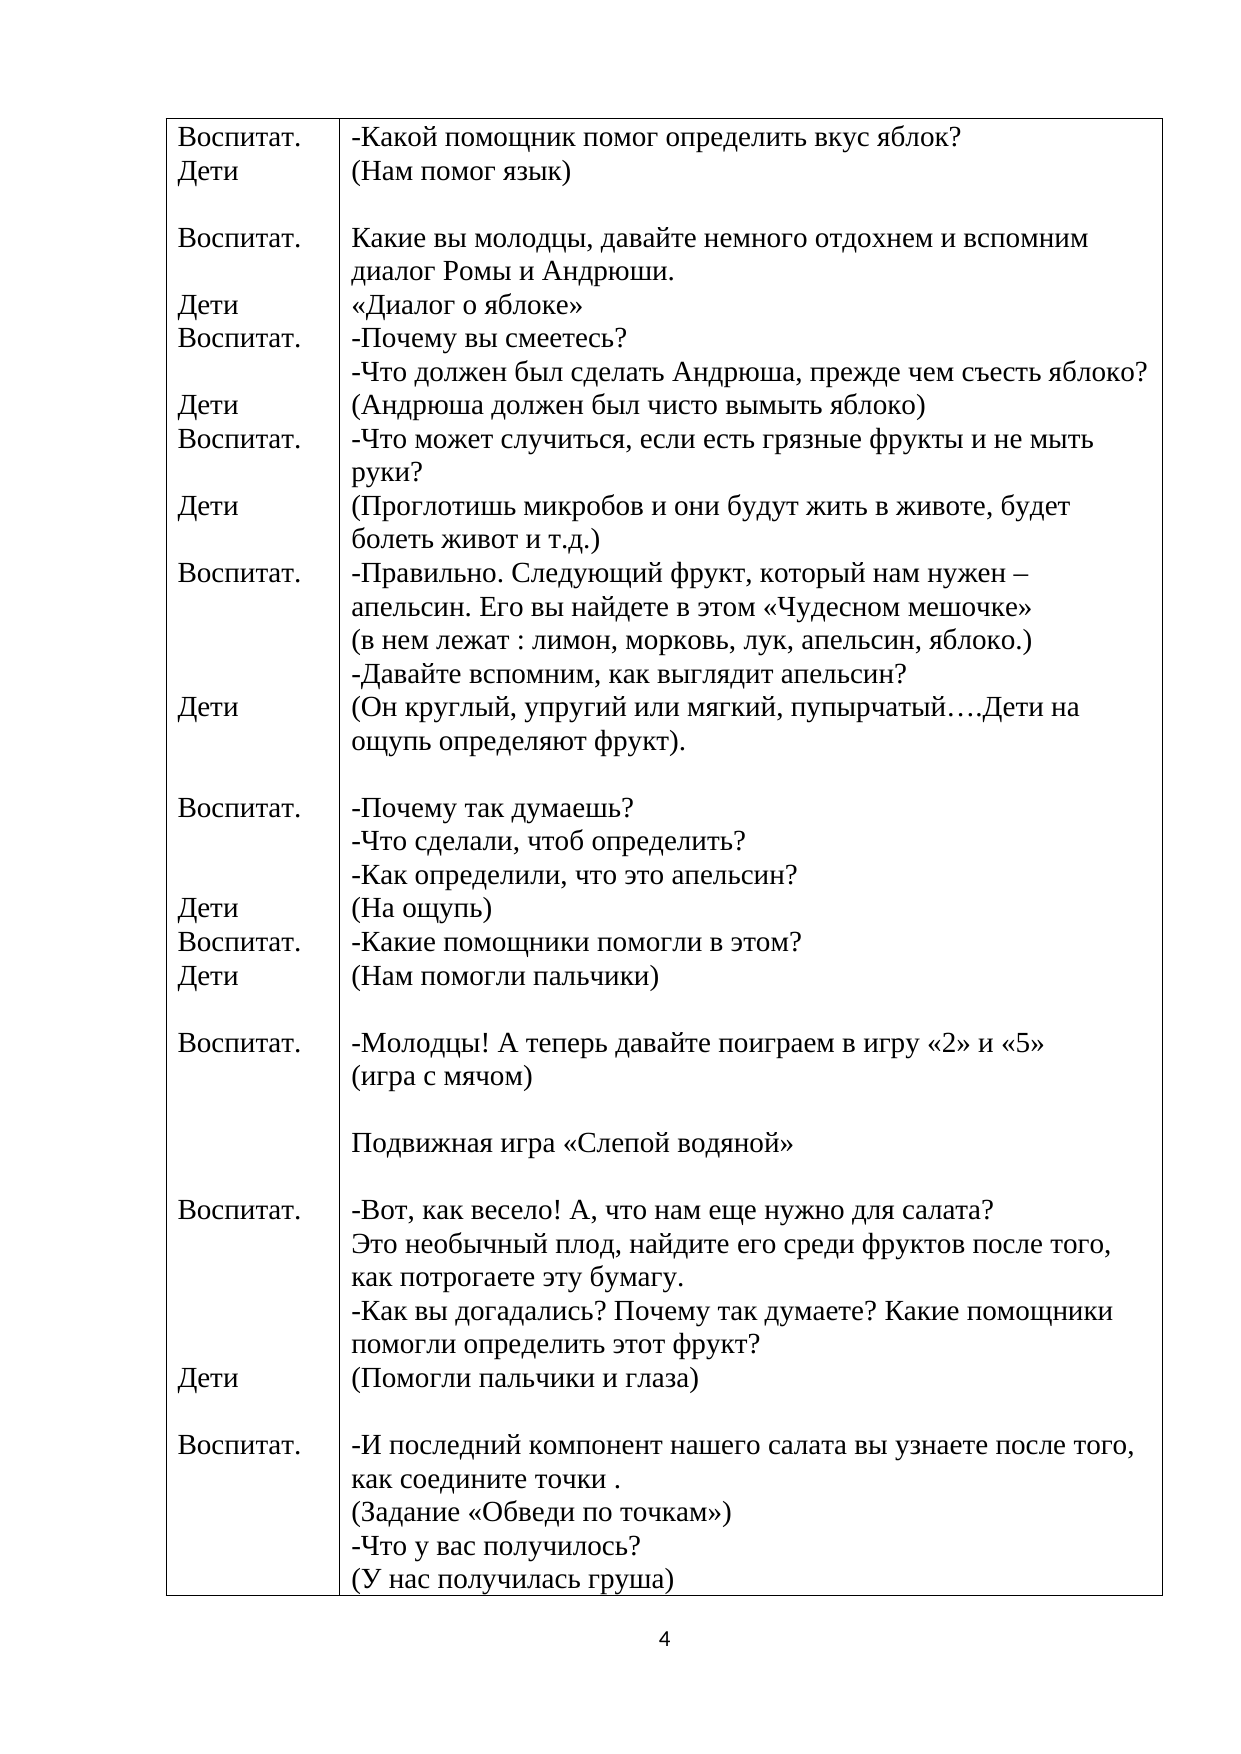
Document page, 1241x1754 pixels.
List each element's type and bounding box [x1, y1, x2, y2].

table_header [340, 119, 1162, 1595]
table_header [167, 119, 339, 1595]
